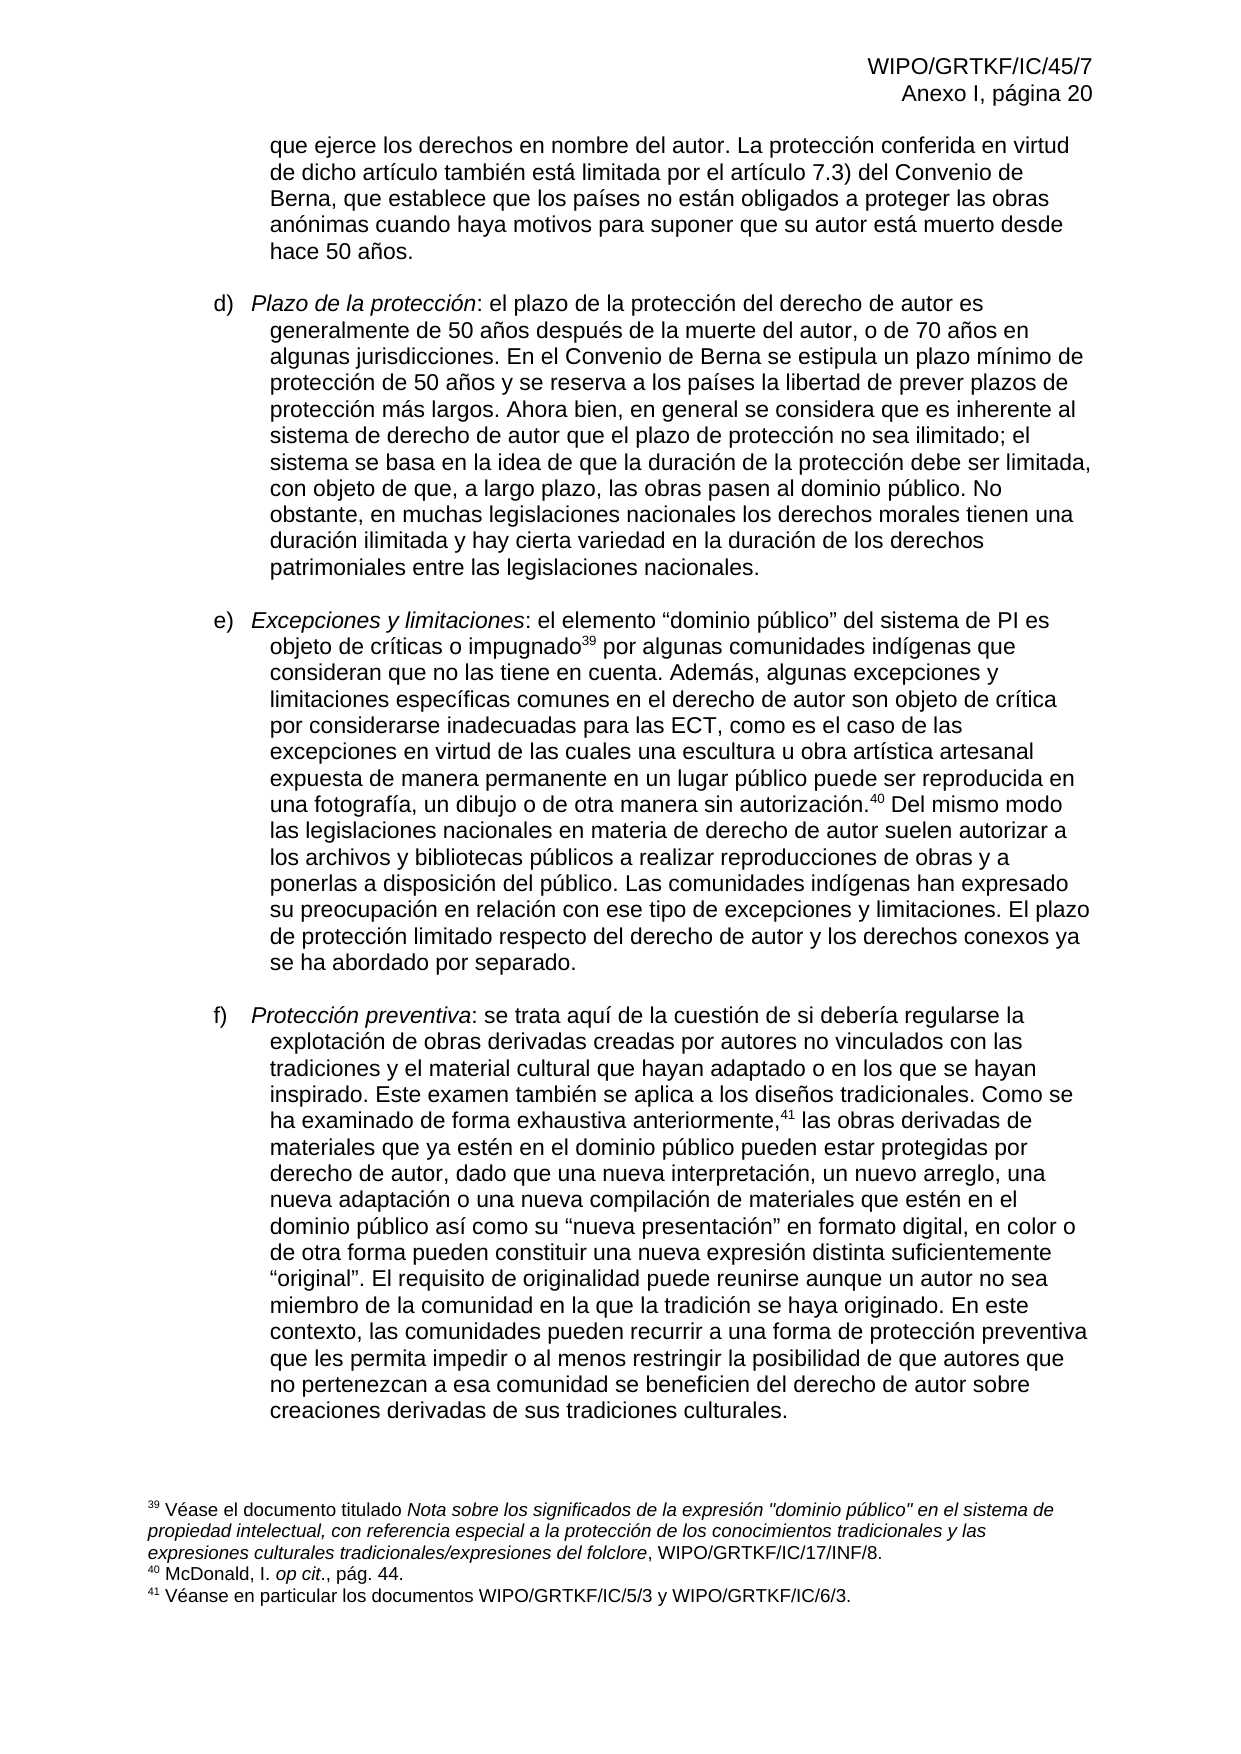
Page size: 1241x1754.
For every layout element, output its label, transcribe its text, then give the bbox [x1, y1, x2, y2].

list Excepciones y limitaciones: el elemento “dominio público” del sistema de PI es objeto de críticas o impugnado por algunas comunidades indígenas que consideran que no las tiene en cuenta. Además, algunas excepciones y limitaciones específicas comunes en el derecho de autor son objeto de crítica por considerarse inadecuadas para las ECT, como es el caso de las excepciones en virtud de las cuales una escultura u obra artística artesanal expuesta de manera permanente en un lugar público puede ser reproducida en una fotografía, un dibujo o de otra manera sin autorización. Del mismo modo las legislaciones nacionales en materia de derecho de autor suelen autorizar a los archivos y bibliotecas públicos a realizar reproducciones de obras y a ponerlas a disposición del público. Las comunidades indígenas han expresado su preocupación en relación con ese tipo de excepciones y limitaciones. El plazo de protección limitado respecto del derecho de autor y los derechos conexos ya se ha abordado por separado. [213, 607, 1092, 1002]
list Protección preventiva: se trata aquí de la cuestión de si debería regularse la explotación de obras derivadas creadas por autores no vinculados con las tradiciones y el material cultural que hayan adaptado o en los que se hayan inspirado. Este examen también se aplica a los diseños tradicionales. Como se ha examinado de forma exhaustiva anteriormente, las obras derivadas de materiales que ya estén en el dominio público pueden estar protegidas por derecho de autor, dado que una nueva interpretación, un nuevo arreglo, una nueva adaptación o una nueva compilación de materiales que estén en el dominio público así como su “nueva presentación” en formato digital, en color o de otra forma pueden constituir una nueva expresión distinta suficientemente “original”. El requisito de originalidad puede reunirse aunque un autor no sea miembro de la comunidad en la que la tradición se haya originado. En este contexto, las comunidades pueden recurrir a una forma de protección preventiva que les permita impedir o al menos restringir la posibilidad de que autores que no pertenezcan a esa comunidad se beneficien del derecho de autor sobre creaciones derivadas de sus tradiciones culturales. [213, 1002, 1092, 1423]
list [213, 132, 1092, 264]
list Plazo de la protección: el plazo de la protección del derecho de autor es generalmente de 50 años después de la muerte del autor, o de 70 años en algunas jurisdicciones. En el Convenio de Berna se estipula un plazo mínimo de protección de 50 años y se reserva a los países la libertad de prever plazos de protección más largos. Ahora bien, en general se considera que es inherente al sistema de derecho de autor que el plazo de protección no sea ilimitado; el sistema se basa en la idea de que la duración de la protección debe ser limitada, con objeto de que, a largo plazo, las obras pasen al dominio público. No obstante, en muchas legislaciones nacionales los derechos morales tienen una duración ilimitada y hay cierta variedad en la duración de los derechos patrimoniales entre las legislaciones nacionales. [213, 290, 1092, 607]
